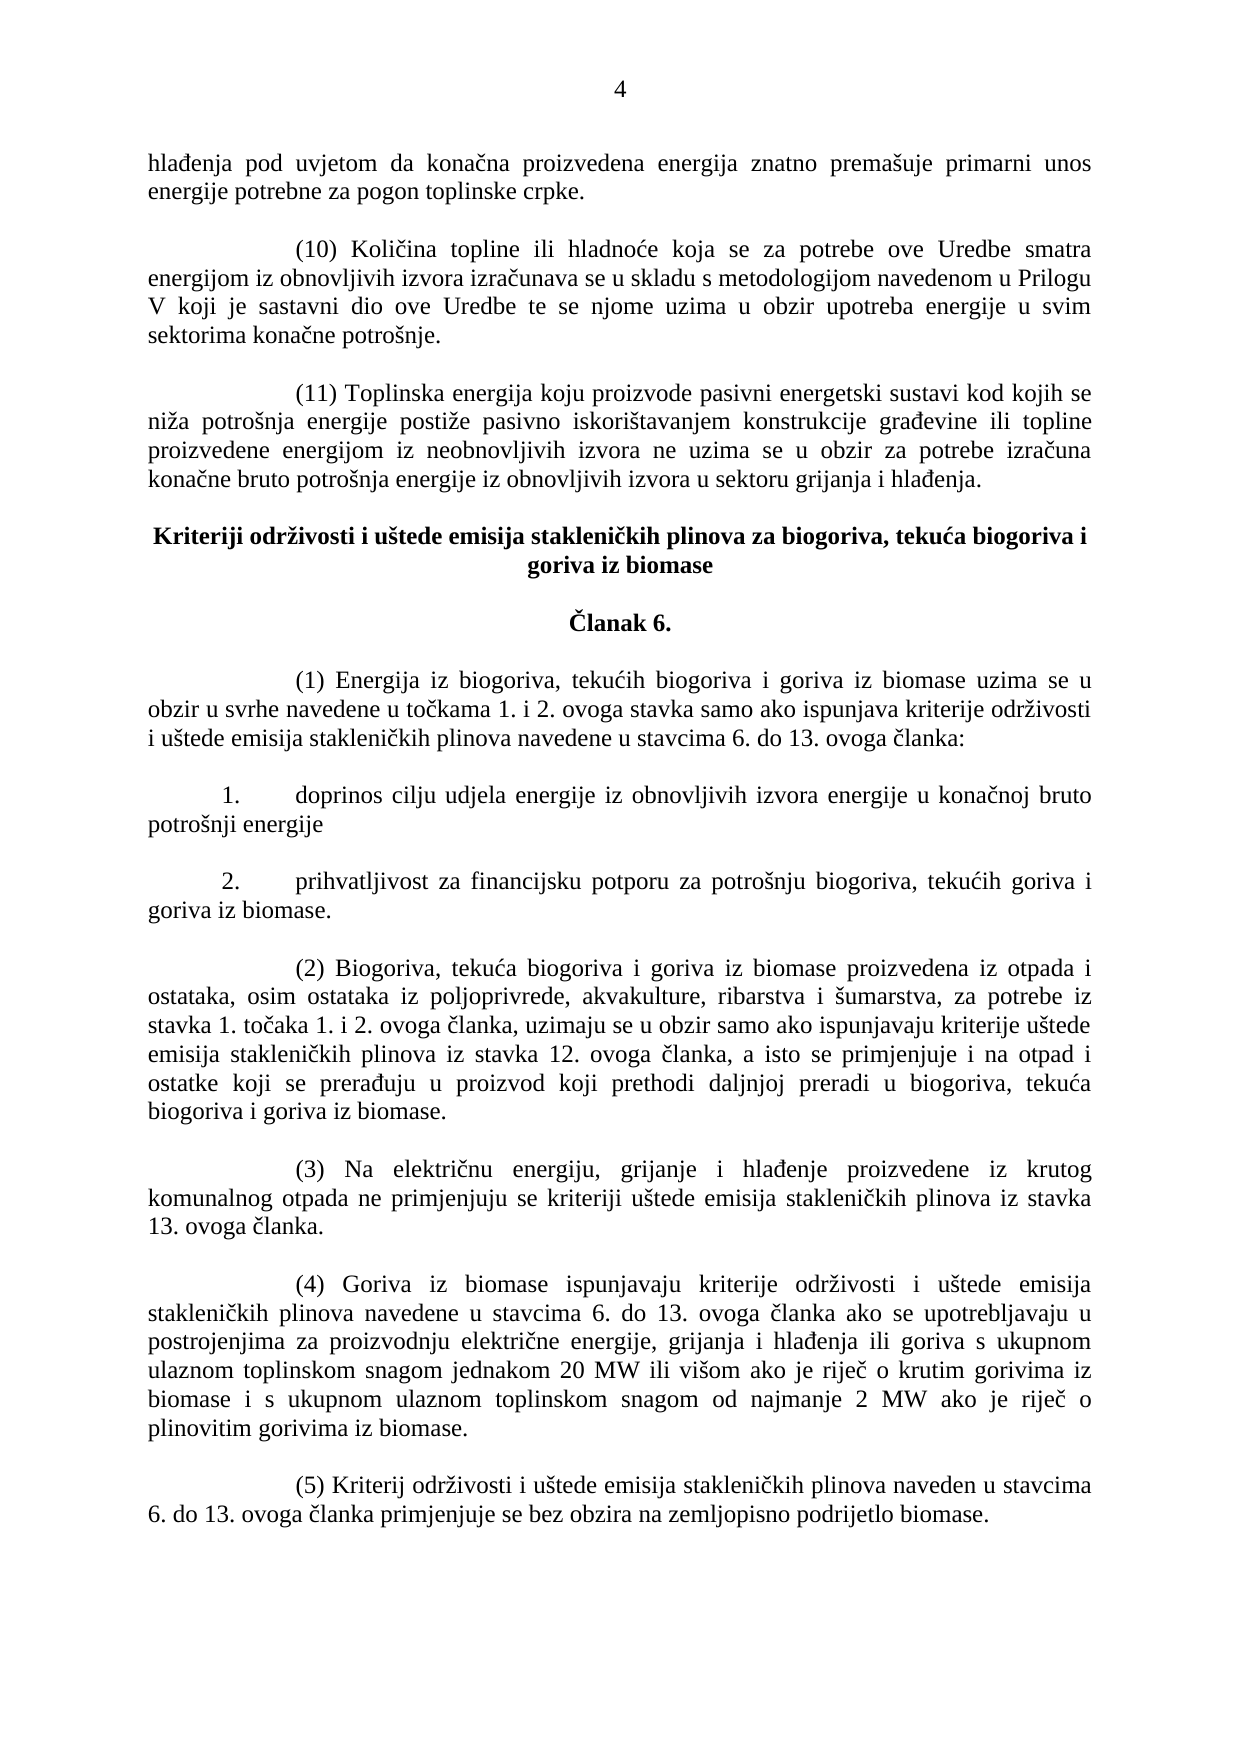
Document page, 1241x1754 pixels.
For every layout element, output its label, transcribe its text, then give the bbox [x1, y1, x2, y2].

text (2) Biogoriva, tekuća biogoriva i goriva iz biomase proizvedena iz otpada i ostataka, osim ostataka iz poljoprivrede, akvakulture, ribarstva i šumarstva, za potrebe iz stavka 1. točaka 1. i 2. ovoga članka, uzimaju se u obzir samo ako ispunjavaju kriterije uštede emisija stakleničkih plinova iz stavka 12. ovoga članka, a isto se primjenjuje i na otpad i ostatke koji se prerađuju u proizvod koji prethodi daljnjoj preradi u biogoriva, tekuća biogoriva i goriva iz biomase. [148, 953, 1093, 1125]
text (10) Količina topline ili hladnoće koja se za potrebe ove Uredbe smatra energijom iz obnovljivih izvora izračunava se u skladu s metodologijom navedenom u Prilogu V koji je sastavni dio ove Uredbe te se njome uzima u obzir upotreba energije u svim sektorima konačne potrošnje. [148, 234, 1093, 349]
text 2. prihvatljivost za financijsku potporu za potrošnju biogoriva, tekućih goriva i goriva iz biomase. [148, 866, 1093, 924]
text (11) Toplinska energija koju proizvode pasivni energetski sustavi kod kojih se niža potrošnja energije postiže pasivno iskorištavanjem konstrukcije građevine ili topline proizvedene energijom iz neobnovljivih izvora ne uzima se u obzir za potrebe izračuna konačne bruto potrošnja energije iz obnovljivih izvora u sektoru grijanja i hlađenja. [148, 378, 1093, 493]
text (3) Na električnu energiju, grijanje i hlađenje proizvedene iz krutog komunalnog otpada ne primjenjuju se kriteriji uštede emisija stakleničkih plinova iz stavka 13. ovoga članka. [148, 1154, 1093, 1240]
text Članak 6. [148, 608, 1093, 636]
text (4) Goriva iz biomase ispunjavaju kriterije održivosti i uštede emisija stakleničkih plinova navedene u stavcima 6. do 13. ovoga članka ako se upotrebljavaju u postrojenjima za proizvodnju električne energije, grijanja i hlađenja ili goriva s ukupnom ulaznom toplinskom snagom jednakom 20 MW ili višom ako je riječ o krutim gorivima iz biomase i s ukupnom ulaznom toplinskom snagom od najmanje 2 MW ako je riječ o plinovitim gorivima iz biomase. [148, 1269, 1093, 1441]
text (5) Kriterij održivosti i uštede emisija stakleničkih plinova naveden u stavcima 6. do 13. ovoga članka primjenjuje se bez obzira na zemljopisno podrijetlo biomase. [148, 1470, 1093, 1528]
text Kriteriji održivosti i uštede emisija stakleničkih plinova za biogoriva, tekuća biogoriva i goriva iz biomase [148, 521, 1093, 579]
text 1. doprinos cilju udjela energije iz obnovljivih izvora energije u konačnoj bruto potrošnji energije [148, 780, 1093, 838]
text (1) Energija iz biogoriva, tekućih biogoriva i goriva iz biomase uzima se u obzir u svrhe navedene u točkama 1. i 2. ovoga stavka samo ako ispunjava kriterije održivosti i uštede emisija stakleničkih plinova navedene u stavcima 6. do 13. ovoga članka: [148, 665, 1093, 751]
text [148, 148, 1093, 205]
